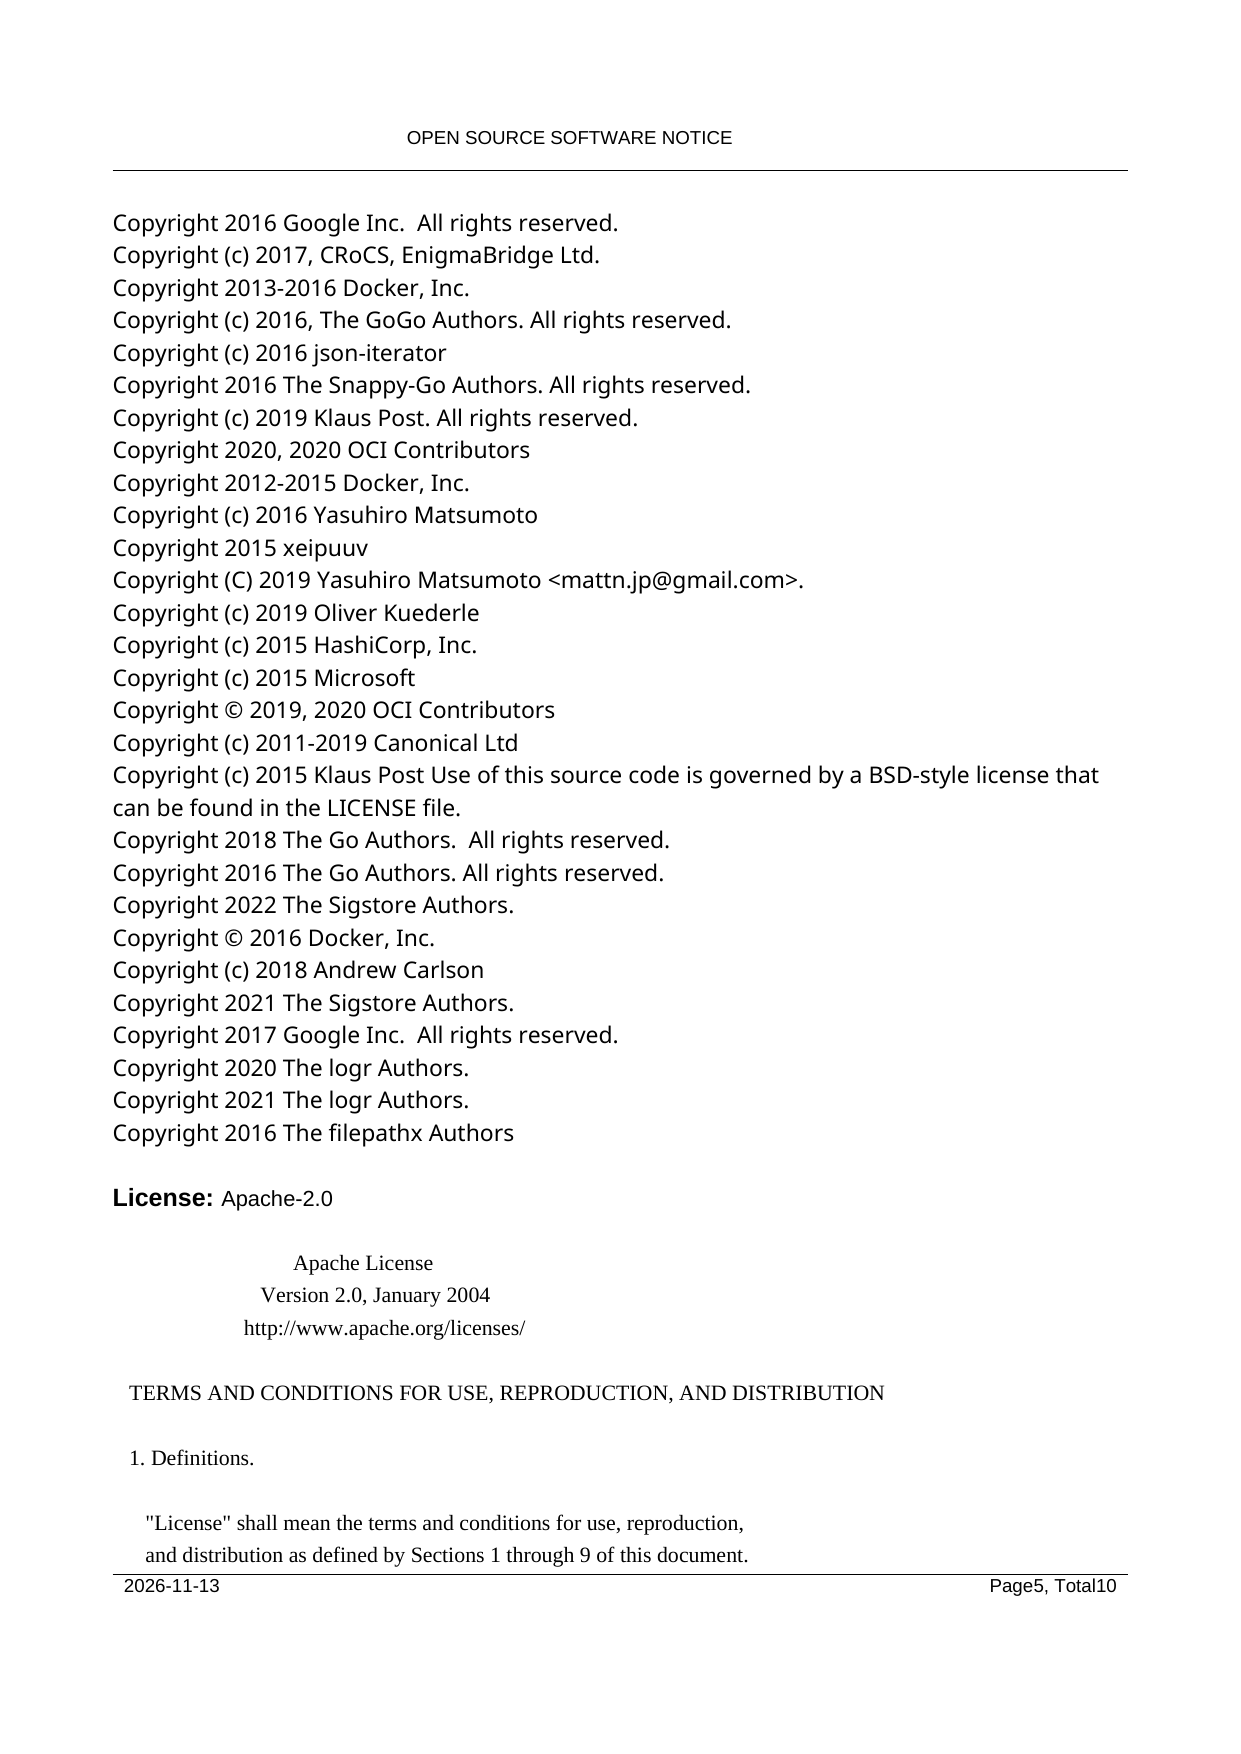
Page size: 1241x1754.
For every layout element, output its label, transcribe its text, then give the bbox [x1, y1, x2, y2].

text License: Apache-2.0 [112, 1181, 1128, 1214]
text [112, 206, 1128, 1181]
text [112, 1214, 1128, 1571]
